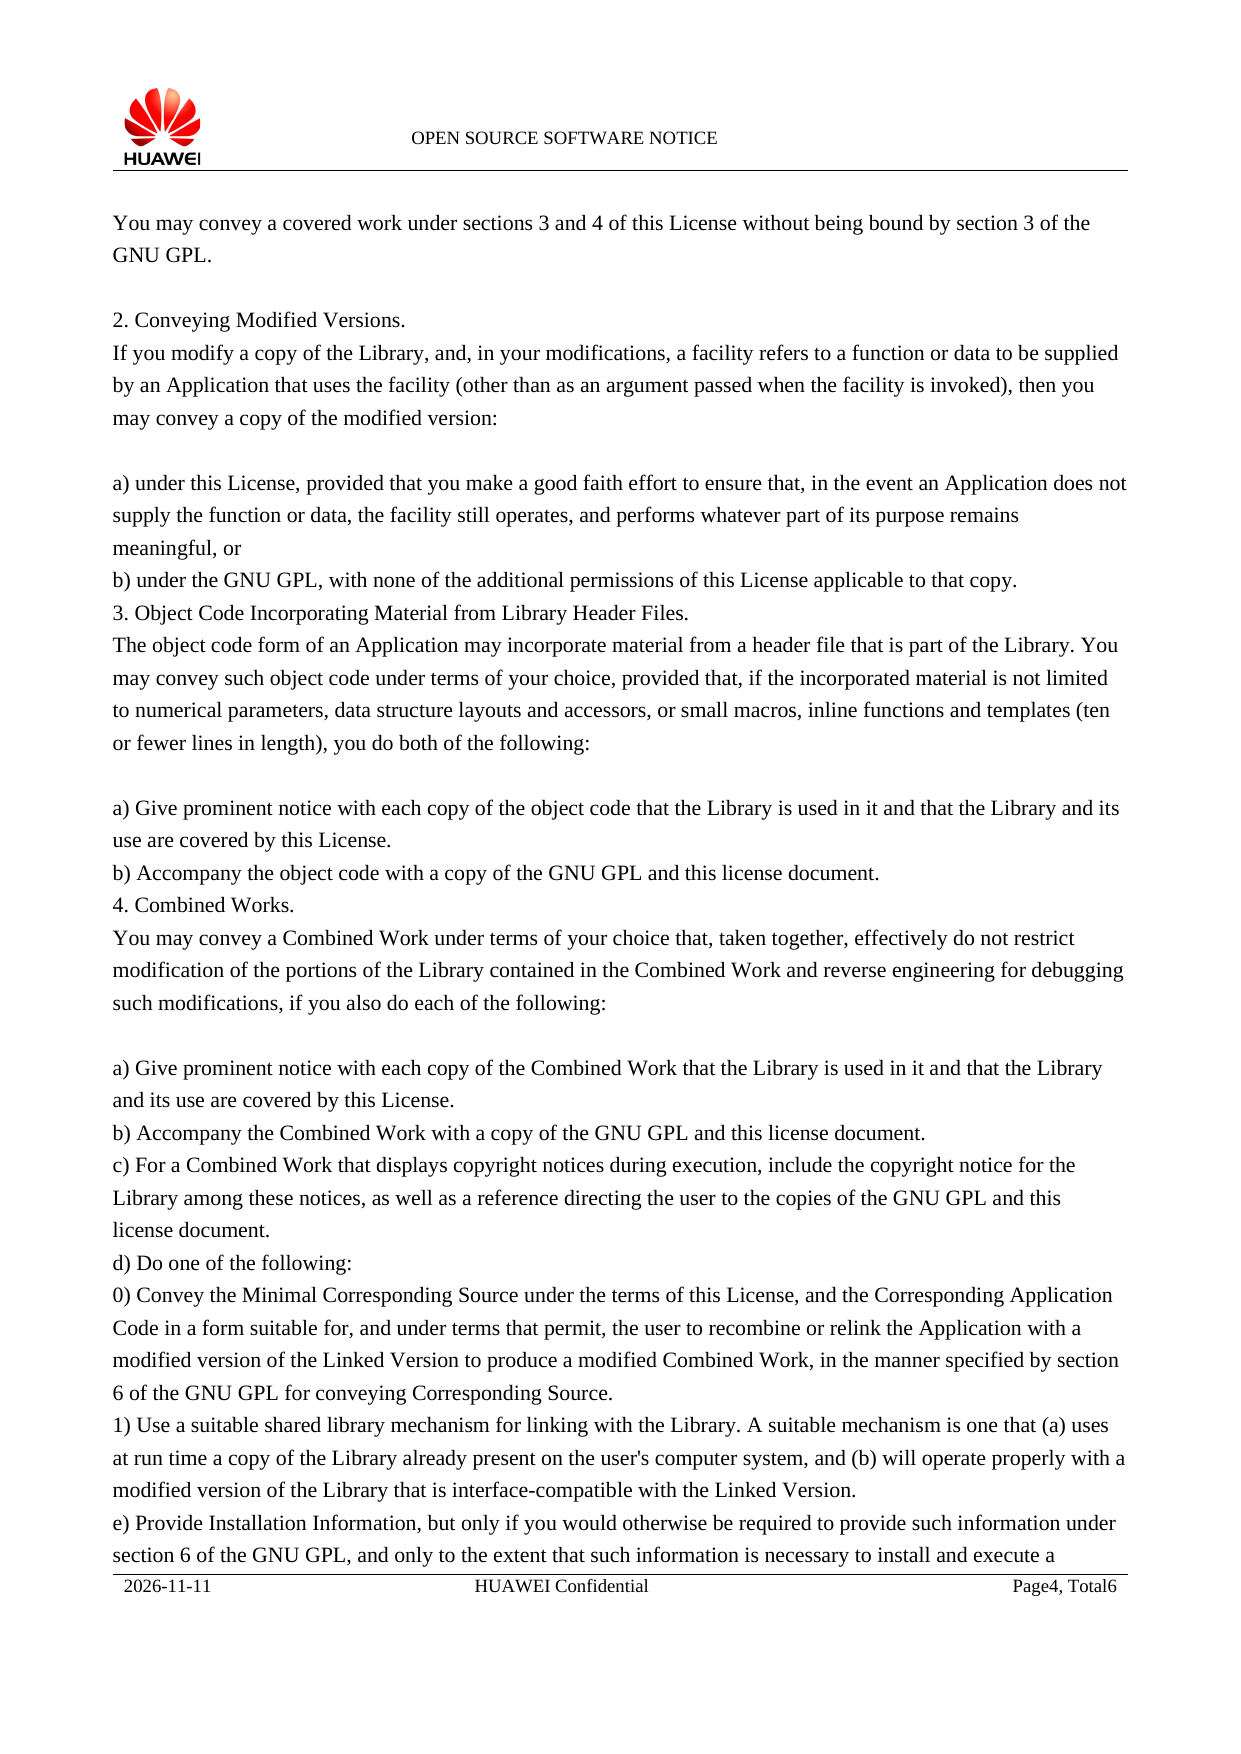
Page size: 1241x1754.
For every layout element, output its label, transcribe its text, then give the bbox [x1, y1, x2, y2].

picture [124, 88, 201, 165]
